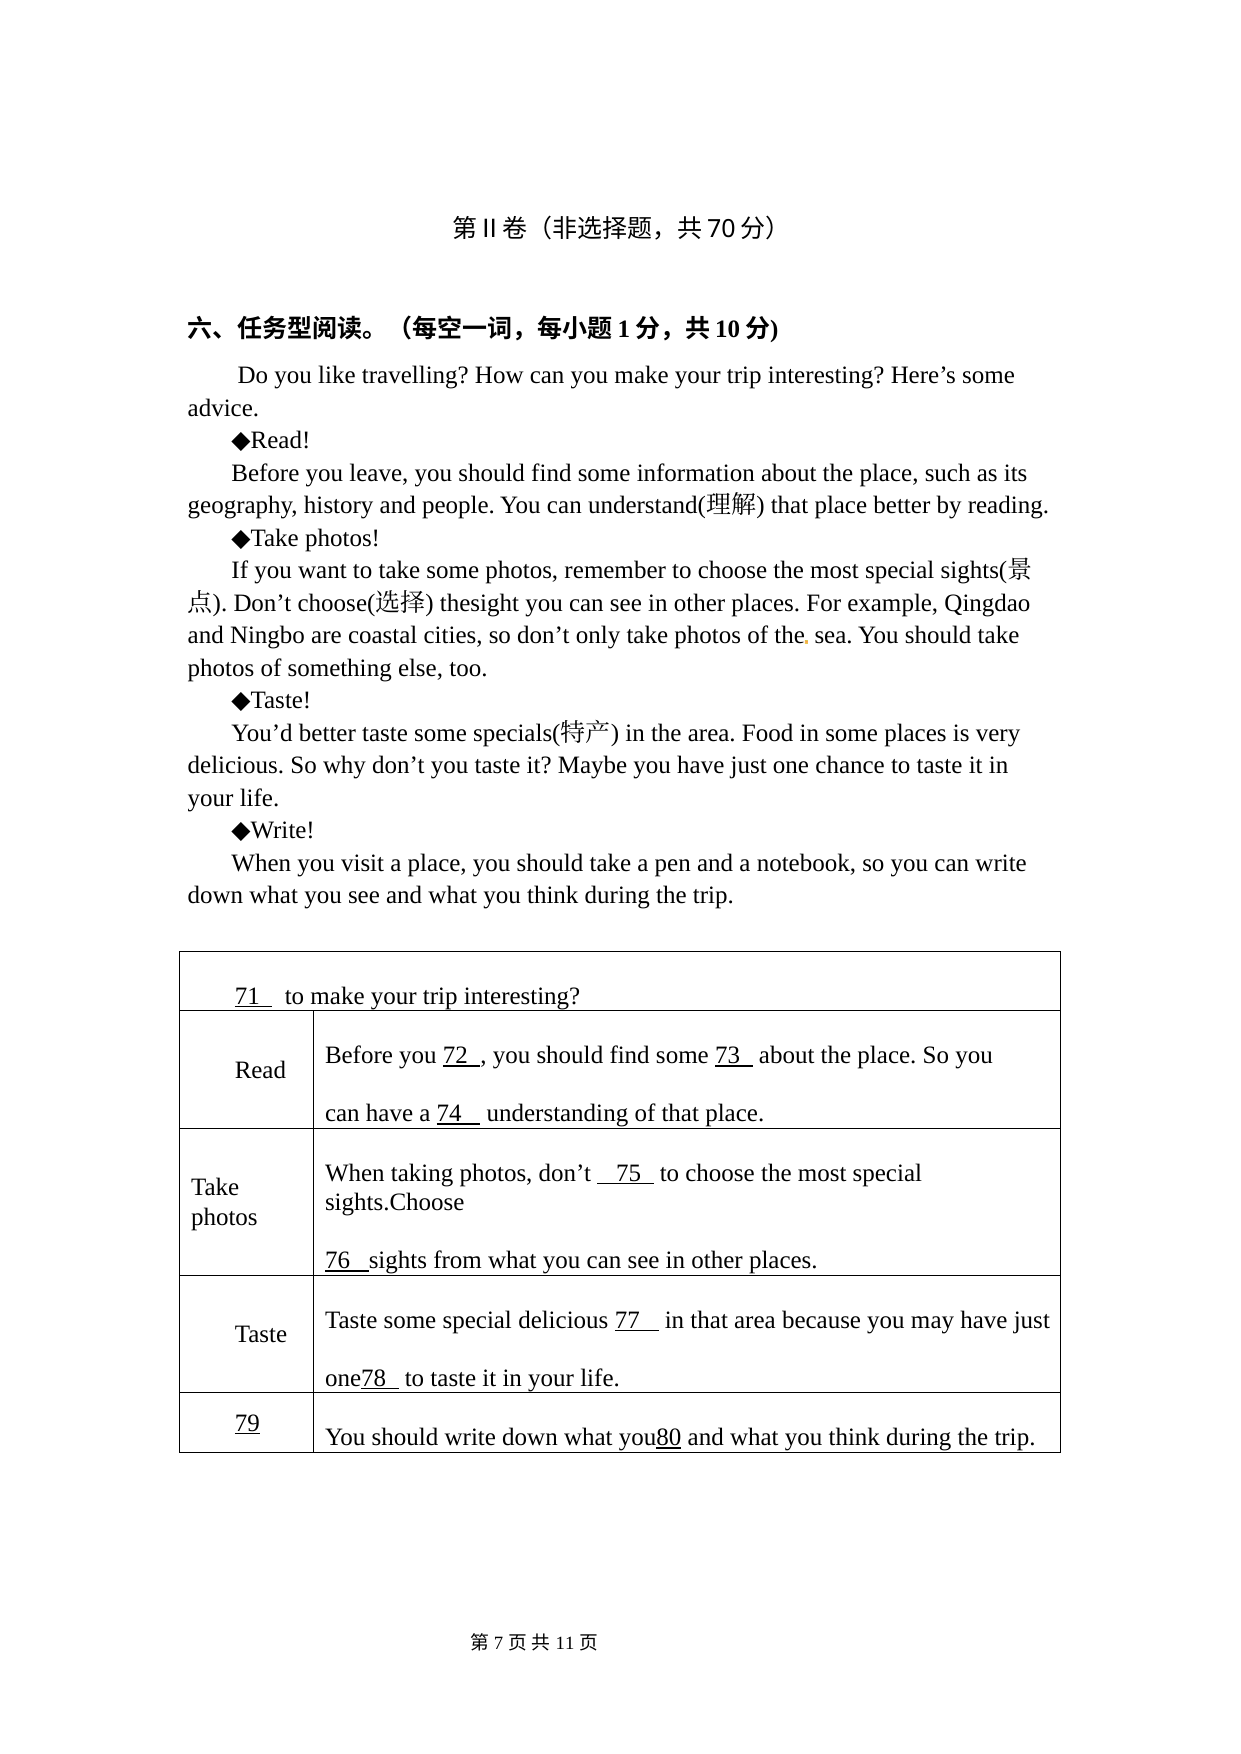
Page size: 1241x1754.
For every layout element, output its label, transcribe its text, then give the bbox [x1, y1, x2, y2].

text ◆Read! [187, 424, 1055, 456]
table_cell You should write down what you80 and what you think during the trip. [314, 1393, 1060, 1452]
text ◆Taste! [187, 684, 1055, 716]
table_cell Take photos [180, 1129, 313, 1274]
text You’d better taste some specials(特产) in the area. Food in some places is very delicious. So why don’t you taste it? Maybe you have just one chance to taste it in your life. [187, 716, 1055, 814]
text Before you leave, you should find some information about the place, such as its geography, history and people. You can understand(理解) that place better by reading. [187, 456, 1055, 521]
text ◆Write! [187, 814, 1055, 846]
table_cell Taste some special delicious 77 in that area because you may have just one78 to taste it in your life. [314, 1276, 1060, 1392]
text If you want to take some photos, remember to choose the most special sights(景点). Don’t choose(选择) thesight you can see in other places. For example, Qingdao and Ningbo are coastal cities, so don’t only take photos of the sea. You should take photos of something else, too. [187, 554, 1055, 684]
text 第Ⅱ卷（非选择题，共70分） [187, 194, 1055, 259]
table_cell Before you 72 , you should find some 73 about the place. So you can have a 74 understanding of that place. [314, 1011, 1060, 1128]
text ◆Take photos! [187, 521, 1055, 554]
table_cell Read [180, 1011, 313, 1128]
table_cell Taste [180, 1276, 313, 1392]
text 六、任务型阅读。（每空一词，每小题1分，共10分) [187, 294, 1053, 359]
text When you visit a place, you should take a pen and a notebook, so you can write down what you see and what you think during the trip. [187, 846, 1055, 911]
table_header 71 to make your trip interesting? [180, 952, 1060, 1010]
table_cell When taking photos, don’t 75 to choose the most special sights.Choose 76 sights from what you can see in other places. [314, 1129, 1060, 1274]
table_cell 79 [180, 1393, 313, 1452]
text Do you like travelling? How can you make your trip interesting? Here’s some advice. [187, 359, 1055, 424]
